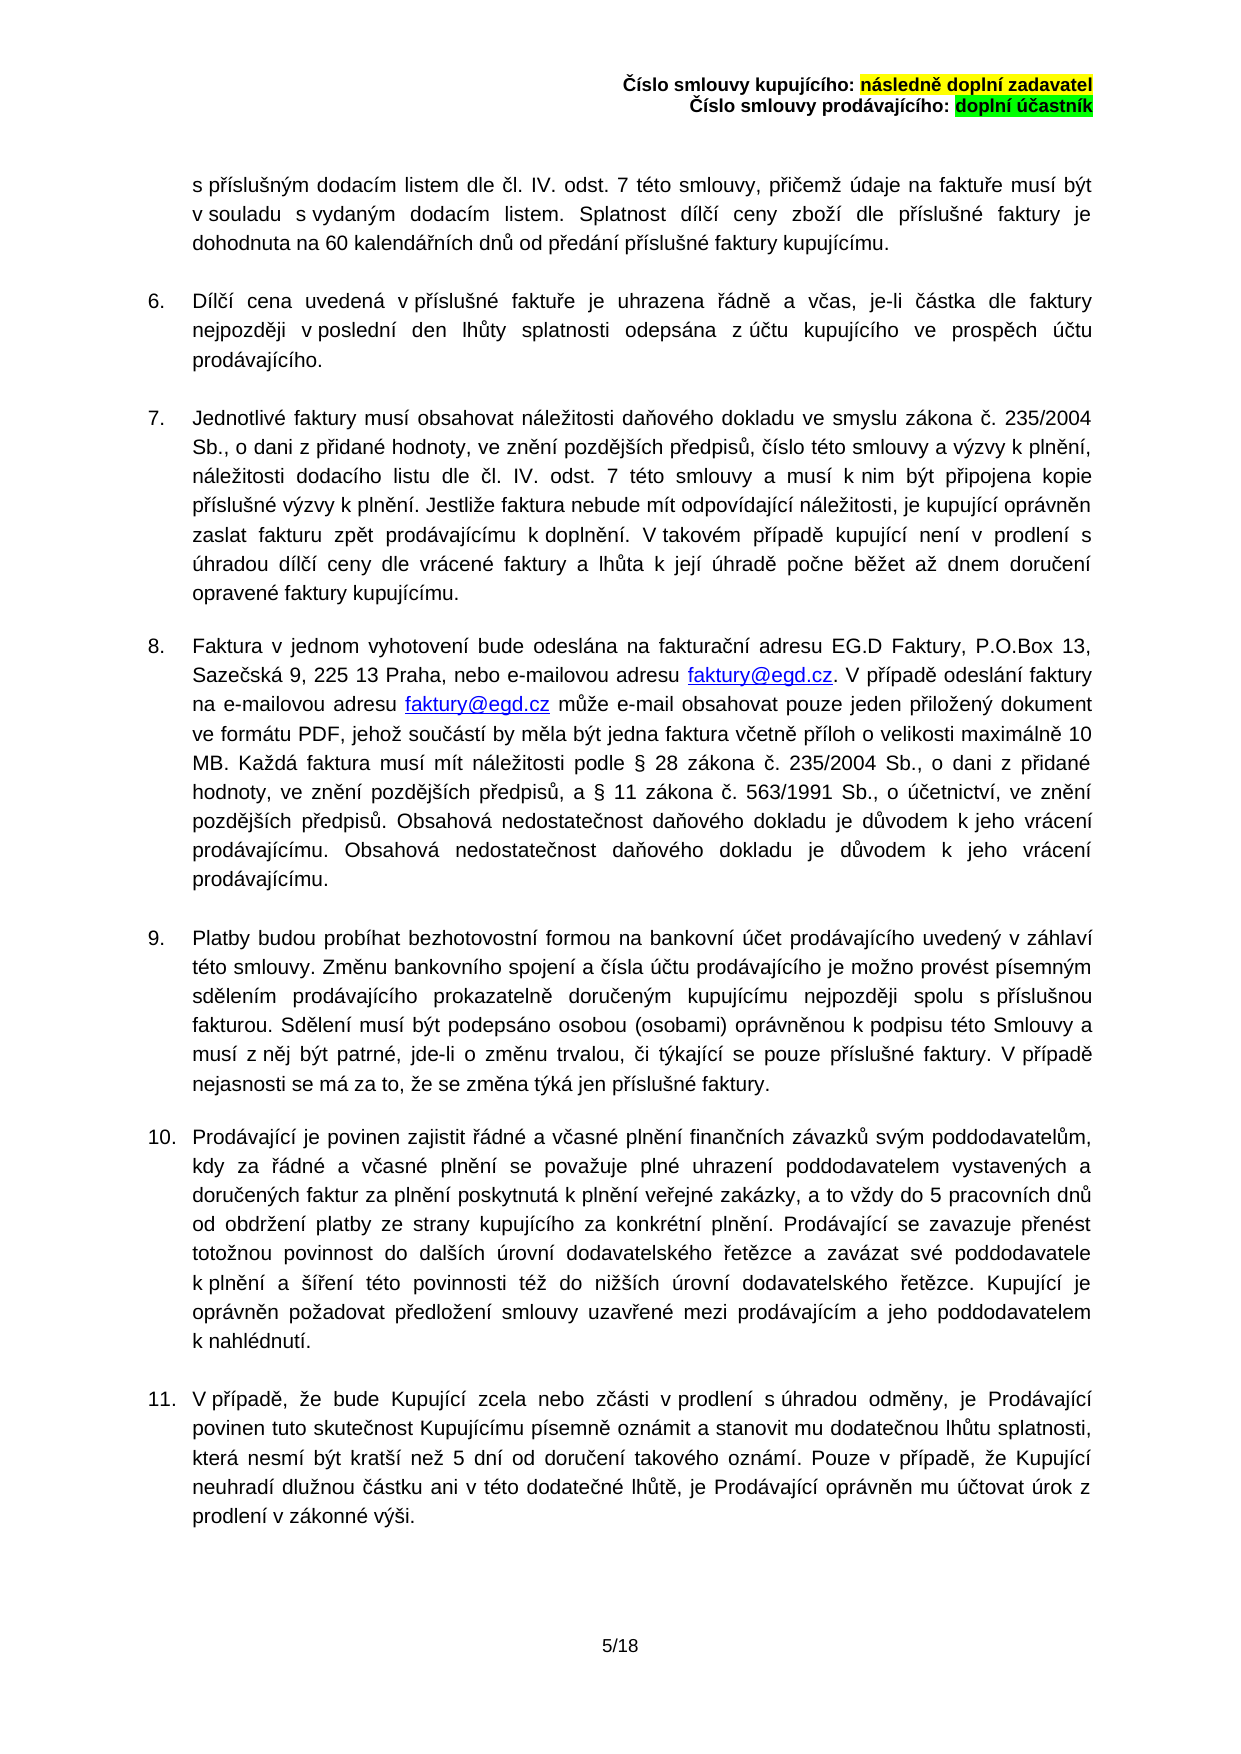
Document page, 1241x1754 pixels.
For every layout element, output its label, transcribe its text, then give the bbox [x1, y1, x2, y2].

list Faktura v jednom vyhotovení bude odeslána na fakturační adresu EG.D Faktury, P.O.Box 13, Sazečská 9, 225 13 Praha, nebo e-mailovou adresu faktury@egd.cz. V případě odeslání faktury na e-mailovou adresu faktury@egd.cz může e-mail obsahovat pouze jeden přiložený dokument ve formátu PDF, jehož součástí by měla být jedna faktura včetně příloh o velikosti maximálně 10 MB. Každá faktura musí mít náležitosti podle § 28 zákona č. 235/2004 Sb., o dani z přidané hodnoty, ve znění pozdějších předpisů, a § 11 zákona č. 563/1991 Sb., o účetnictví, ve znění pozdějších předpisů. Obsahová nedostatečnost daňového dokladu je důvodem k jeho vrácení prodávajícímu. Obsahová nedostatečnost daňového dokladu je důvodem k jeho vrácení prodávajícímu. [148, 629, 1093, 891]
list Jednotlivé faktury musí obsahovat náležitosti daňového dokladu ve smyslu zákona č. 235/2004 Sb., o dani z přidané hodnoty, ve znění pozdějších předpisů, číslo této smlouvy a výzvy k plnění, náležitosti dodacího listu dle čl. IV. odst. 7 této smlouvy a musí k nim být připojena kopie příslušné výzvy k plnění. Jestliže faktura nebude mít odpovídající náležitosti, je kupující oprávněn zaslat fakturu zpět prodávajícímu k doplnění. V takovém případě kupující není v prodlení s úhradou dílčí ceny dle vrácené faktury a lhůta k její úhradě počne běžet až dnem doručení opravené faktury kupujícímu. [148, 401, 1093, 605]
list Prodávající je povinen zajistit řádné a včasné plnění finančních závazků svým poddodavatelům, kdy za řádné a včasné plnění se považuje plné uhrazení poddodavatelem vystavených a doručených faktur za plnění poskytnutá k plnění veřejné zakázky, a to vždy do 5 pracovních dnů od obdržení platby ze strany kupujícího za konkrétní plnění. Prodávající se zavazuje přenést totožnou povinnost do dalších úrovní dodavatelského řetězce a zavázat své poddodavatele k plnění a šíření této povinnosti též do nižších úrovní dodavatelského řetězce. Kupující je oprávněn požadovat předložení smlouvy uzavřené mezi prodávajícím a jeho poddodavatelem k nahlédnutí. [148, 1119, 1093, 1353]
list V případě, že bude Kupující zcela nebo zčásti v prodlení s úhradou odměny, je Prodávající povinen tuto skutečnost Kupujícímu písemně oznámit a stanovit mu dodatečnou lhůtu splatnosti, která nesmí být kratší než 5 dní od doručení takového oznámí. Pouze v případě, že Kupující neuhradí dlužnou částku ani v této dodatečné lhůtě, je Prodávající oprávněn mu účtovat úrok z prodlení v zákonné výši. [148, 1382, 1093, 1528]
list Platby budou probíhat bezhotovostní formou na bankovní účet prodávajícího uvedený v záhlaví této smlouvy. Změnu bankovního spojení a čísla účtu prodávajícího je možno provést písemným sdělením prodávajícího prokazatelně doručeným kupujícímu nejpozději spolu s příslušnou fakturou. Sdělení musí být podepsáno osobou (osobami) oprávněnou k podpisu této Smlouvy a musí z něj být patrné, jde-li o změnu trvalou, či týkající se pouze příslušné faktury. V případě nejasnosti se má za to, že se změna týká jen příslušné faktury. [148, 920, 1093, 1095]
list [148, 167, 1093, 255]
list Dílčí cena uvedená v příslušné faktuře je uhrazena řádně a včas, je-li částka dle faktury nejpozději v poslední den lhůty splatnosti odepsána z účtu kupujícího ve prospěch účtu prodávajícího. [148, 284, 1093, 371]
